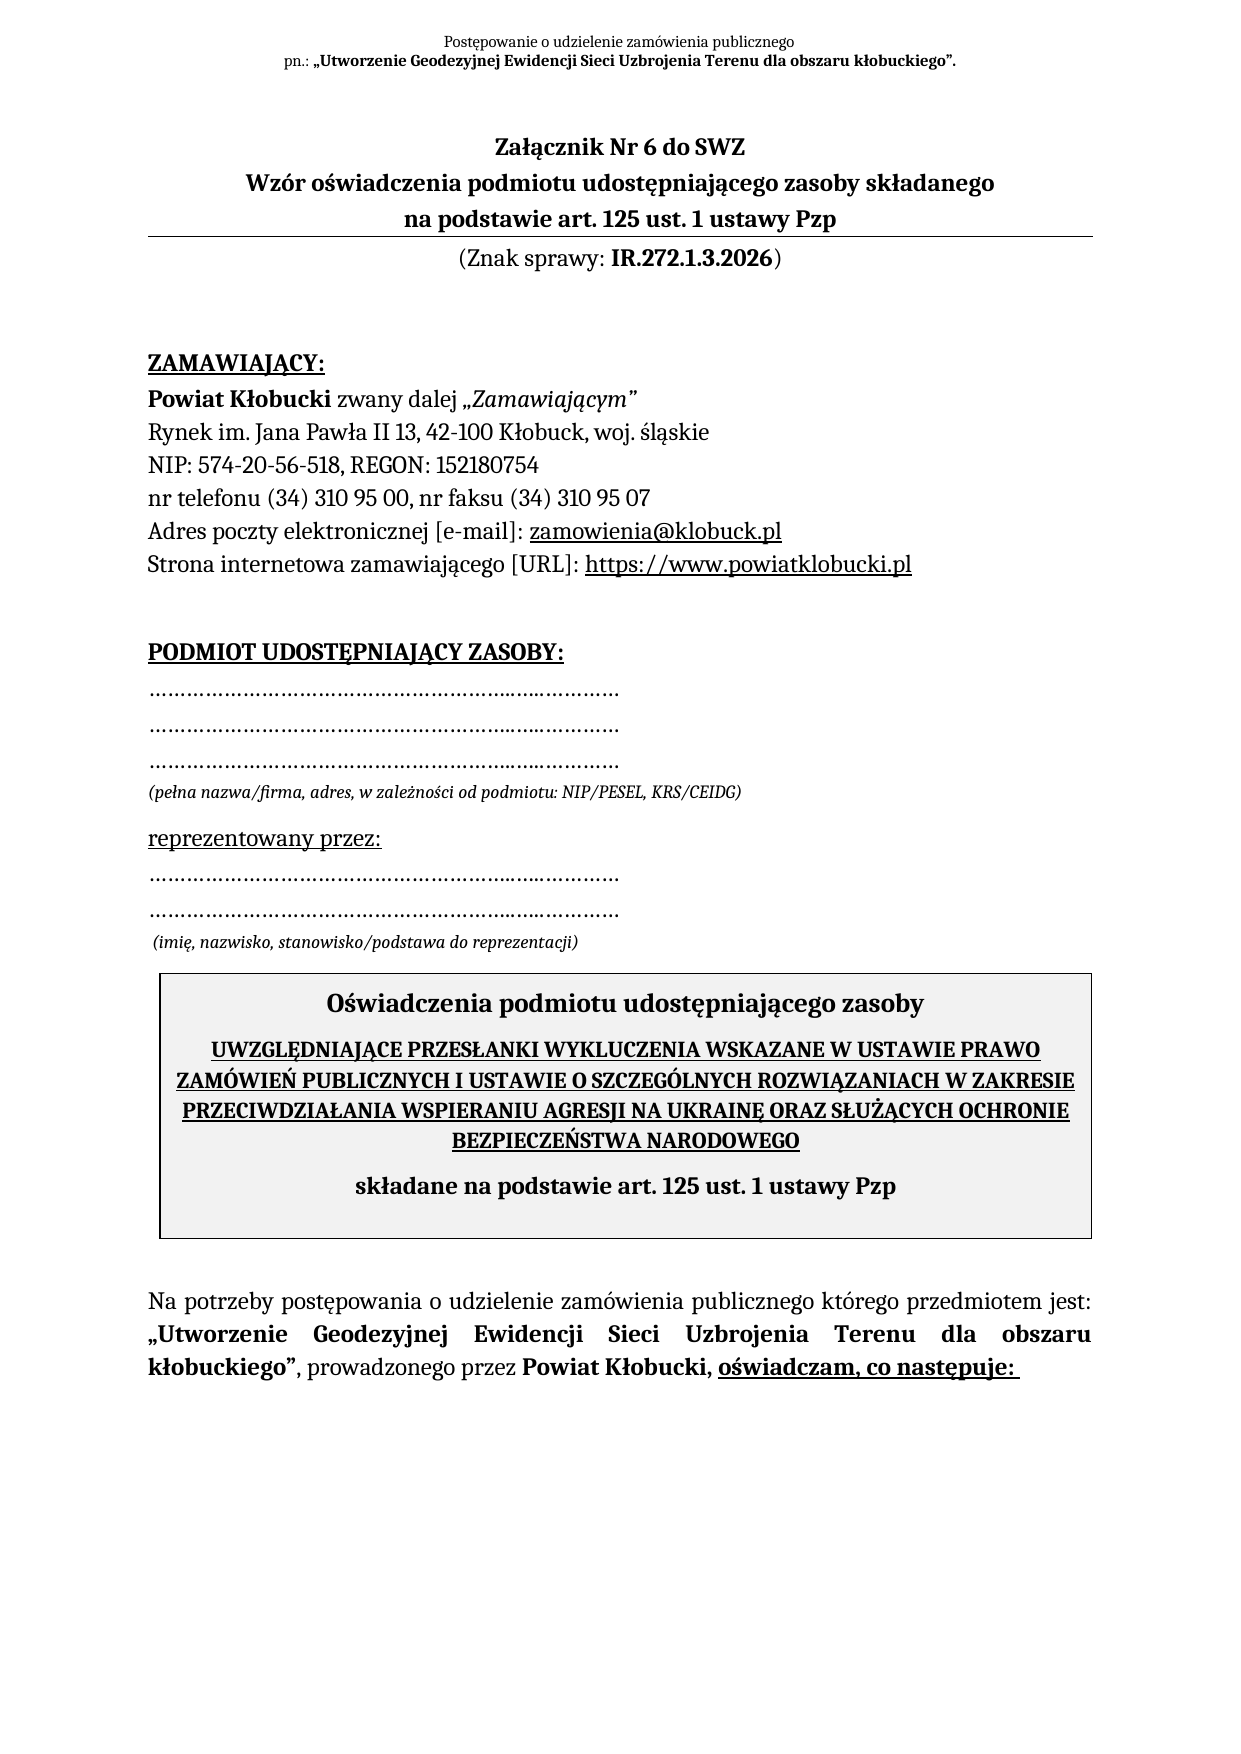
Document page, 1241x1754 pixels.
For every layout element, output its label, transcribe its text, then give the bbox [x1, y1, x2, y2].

text reprezentowany przez: [148, 823, 1093, 852]
text (imię, nazwisko, stanowisko/podstawa do reprezentacji) [148, 931, 1093, 953]
text …………………………………………………..…..………… [148, 746, 1093, 774]
text (Znak sprawy: IR.272.1.3.2026) [148, 244, 1093, 273]
text …………………………………………………..…..………… [148, 895, 1093, 924]
text Adres poczty elektronicznej [e-mail]: zamowienia@klobuck.pl [148, 517, 1093, 546]
text nr telefonu (34) 310 95 00, nr faksu (34) 310 95 07 [148, 484, 1093, 513]
text Załącznik Nr 6 do SWZ [148, 133, 1093, 162]
text NIP: 574-20-56-518, REGON: 152180754 [148, 451, 1093, 479]
text Strona internetowa zamawiającego [URL]: https://www.powiatklobucki.pl [148, 550, 1093, 579]
table_header Oświadczenia podmiotu udostępniającego zasoby UWZGLĘDNIAJĄCE PRZESŁANKI WYKLUCZENIA WSKAZANE W USTAWIE PRAWO ZAMÓWIEŃ PUBLICZNYCH I USTAWIE o szczególnych rozwiązaniach w zakresie przeciwdziałania wspieraniu agresji na Ukrainę oraz służących ochronie bezpieczeństwa narodowego składane na podstawie art. 125 ust. 1 ustawy Pzp [161, 974, 1091, 1238]
text …………………………………………………..…..………… [148, 710, 1093, 738]
text ZAMAWIAJĄCY: [148, 349, 1093, 378]
text …………………………………………………..…..………… [148, 674, 1093, 703]
text Na potrzeby postępowania o udzielenie zamówienia publicznego którego przedmiotem jest: „Utworzenie Geodezyjnej Ewidencji Sieci Uzbrojenia Terenu dla obszaru kłobuckiego”, prowadzonego przez Powiat Kłobucki, oświadczam, co następuje: [148, 1287, 1093, 1382]
text …………………………………………………..…..………… [148, 859, 1093, 888]
text PODMIOT UDOSTĘPNIAJĄCY ZASOBY: [148, 638, 1093, 667]
text (pełna nazwa/firma, adres, w zależności od podmiotu: NIP/PESEL, KRS/CEIDG) [148, 782, 1093, 803]
text Wzór oświadczenia podmiotu udostępniającego zasoby składanego na podstawie art. 125 ust. 1 ustawy Pzp [148, 169, 1093, 236]
text Powiat Kłobucki zwany dalej „Zamawiającym” [148, 385, 1093, 413]
text Rynek im. Jana Pawła II 13, 42-100 Kłobuck, woj. śląskie [148, 418, 1093, 447]
